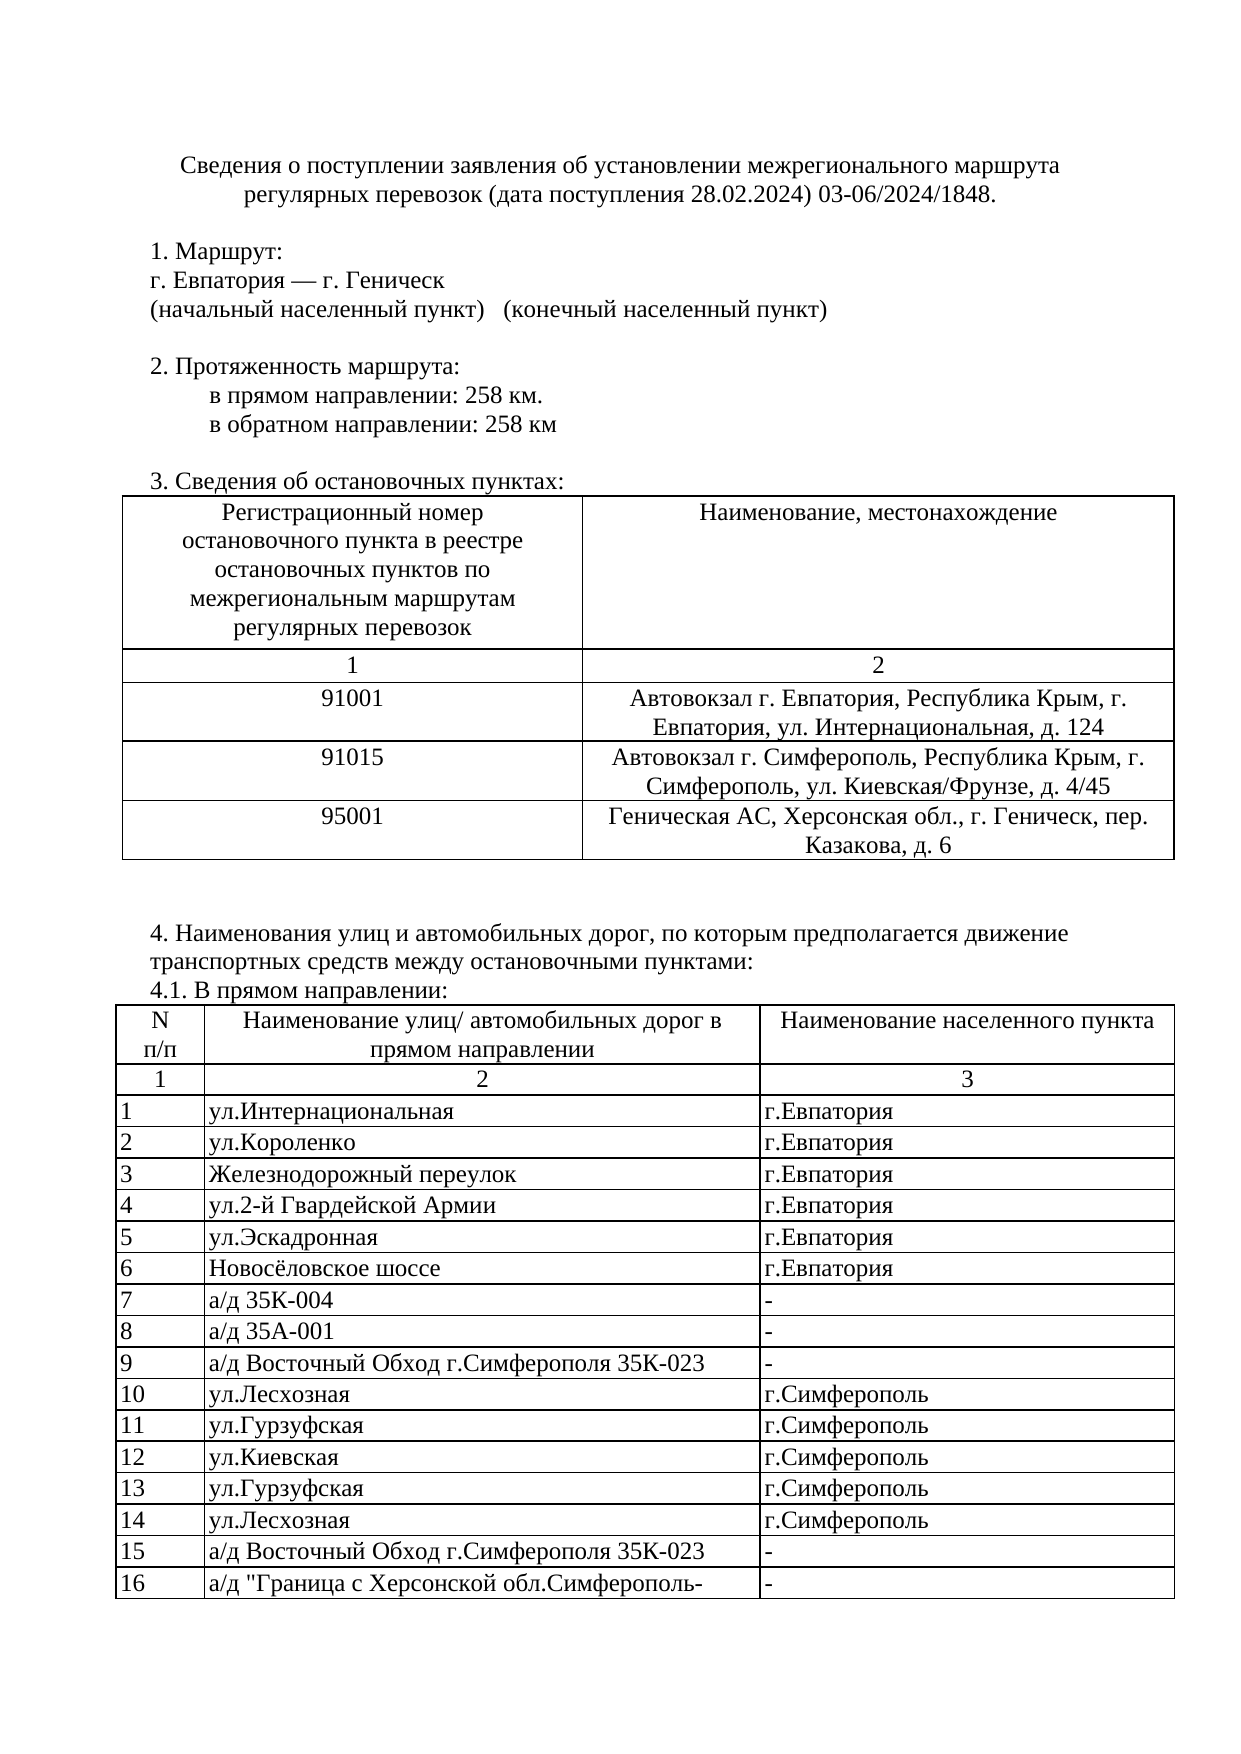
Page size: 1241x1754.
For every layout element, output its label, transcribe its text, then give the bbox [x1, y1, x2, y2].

text в обратном направлении: 258 км [150, 409, 1090, 437]
table_cell 1 [117, 1065, 204, 1094]
table_cell ул.2-й Гвардейской Армии [205, 1190, 759, 1220]
table_cell 14 [117, 1505, 204, 1535]
table_cell 4 [117, 1190, 204, 1220]
table_cell 2 [205, 1065, 759, 1094]
text 1. Маршрут: [150, 236, 1090, 265]
table_cell - [761, 1348, 1174, 1377]
table_cell ул.Киевская [205, 1442, 759, 1472]
table_cell ул.Интернациональная [205, 1096, 759, 1126]
table_cell Геническая АС, Херсонская обл., г. Геническ, пер. Казакова, д. 6 [583, 801, 1173, 858]
table_cell г.Симферополь [761, 1442, 1174, 1472]
text 4. Наименования улиц и автомобильных дорог, по которым предполагается движение транспортных средств между остановочными пунктами: [150, 918, 1090, 975]
text Сведения о поступлении заявления об установлении межрегионального маршрута регулярных перевозок (дата поступления 28.02.2024) 03-06/2024/1848. [150, 150, 1090, 207]
table_cell г.Евпатория [761, 1096, 1174, 1126]
table_cell а/д Восточный Обход г.Симферополя 35К-023 [205, 1348, 759, 1377]
table_cell г.Симферополь [761, 1473, 1174, 1503]
table_cell 8 [117, 1316, 204, 1346]
table_header N п/п [117, 1006, 204, 1063]
table_cell а/д Восточный Обход г.Симферополя 35К-023 [205, 1536, 759, 1566]
table_cell 2 [117, 1127, 204, 1157]
table_cell ул.Лесхозная [205, 1379, 759, 1409]
text (начальный населенный пункт) (конечный населенный пункт) [150, 294, 1090, 322]
table_cell 3 [117, 1159, 204, 1189]
table_header Наименование улиц/ автомобильных дорог в прямом направлении [205, 1006, 759, 1063]
table_cell 6 [117, 1253, 204, 1283]
table_cell Автовокзал г. Евпатория, Республика Крым, г. Евпатория, ул. Интернациональная, д. 124 [583, 683, 1173, 740]
table_cell г.Симферополь [761, 1505, 1174, 1535]
text 3. Сведения об остановочных пунктах: [150, 466, 1090, 495]
table_cell 91001 [123, 683, 582, 740]
table_cell 3 [761, 1065, 1174, 1094]
table_cell 10 [117, 1379, 204, 1409]
table_cell Новосёловское шоссе [205, 1253, 759, 1283]
text 4.1. В прямом направлении: [150, 975, 1090, 1004]
table_cell 15 [117, 1536, 204, 1566]
table_header Регистрационный номер остановочного пункта в реестре остановочных пунктов по межрегиональным маршрутам регулярных перевозок [123, 497, 582, 648]
text в прямом направлении: 258 км. [150, 380, 1090, 409]
table_cell г.Евпатория [761, 1190, 1174, 1220]
table_cell 12 [117, 1442, 204, 1472]
table_cell 95001 [123, 801, 582, 858]
table_cell г.Евпатория [761, 1253, 1174, 1283]
table_cell г.Евпатория [761, 1222, 1174, 1252]
table_cell 1 [117, 1096, 204, 1126]
table_cell 7 [117, 1285, 204, 1314]
table_header Наименование населенного пункта [761, 1006, 1174, 1063]
table_cell - [761, 1285, 1174, 1314]
table_cell г.Евпатория [761, 1127, 1174, 1157]
table_cell 11 [117, 1411, 204, 1440]
table_cell ул.Гурзуфская [205, 1411, 759, 1440]
table_cell 91015 [123, 742, 582, 799]
table_cell г.Симферополь [761, 1379, 1174, 1409]
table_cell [205, 1568, 759, 1598]
table_cell а/д 35К-004 [205, 1285, 759, 1314]
table_cell г.Евпатория [761, 1159, 1174, 1189]
text г. Евпатория — г. Геническ [150, 265, 1090, 294]
table_cell - [761, 1536, 1174, 1566]
table_cell ул.Лесхозная [205, 1505, 759, 1535]
table_cell 13 [117, 1473, 204, 1503]
table_header Наименование, местонахождение [583, 497, 1173, 648]
table_cell - [761, 1316, 1174, 1346]
table_cell ул.Эскадронная [205, 1222, 759, 1252]
table_cell 16 [117, 1568, 204, 1598]
table_cell 9 [117, 1348, 204, 1377]
table_cell ул.Гурзуфская [205, 1473, 759, 1503]
table_cell 2 [583, 650, 1173, 681]
table_cell 1 [123, 650, 582, 681]
table_cell Железнодорожный переулок [205, 1159, 759, 1189]
table_cell 5 [117, 1222, 204, 1252]
table_cell Автовокзал г. Симферополь, Республика Крым, г. Симферополь, ул. Киевская/Фрунзе, д. 4/45 [583, 742, 1173, 799]
table_cell - [761, 1568, 1174, 1598]
table_cell г.Симферополь [761, 1411, 1174, 1440]
table_cell а/д 35А-001 [205, 1316, 759, 1346]
text 2. Протяженность маршрута: [150, 351, 1090, 380]
table_cell ул.Короленко [205, 1127, 759, 1157]
